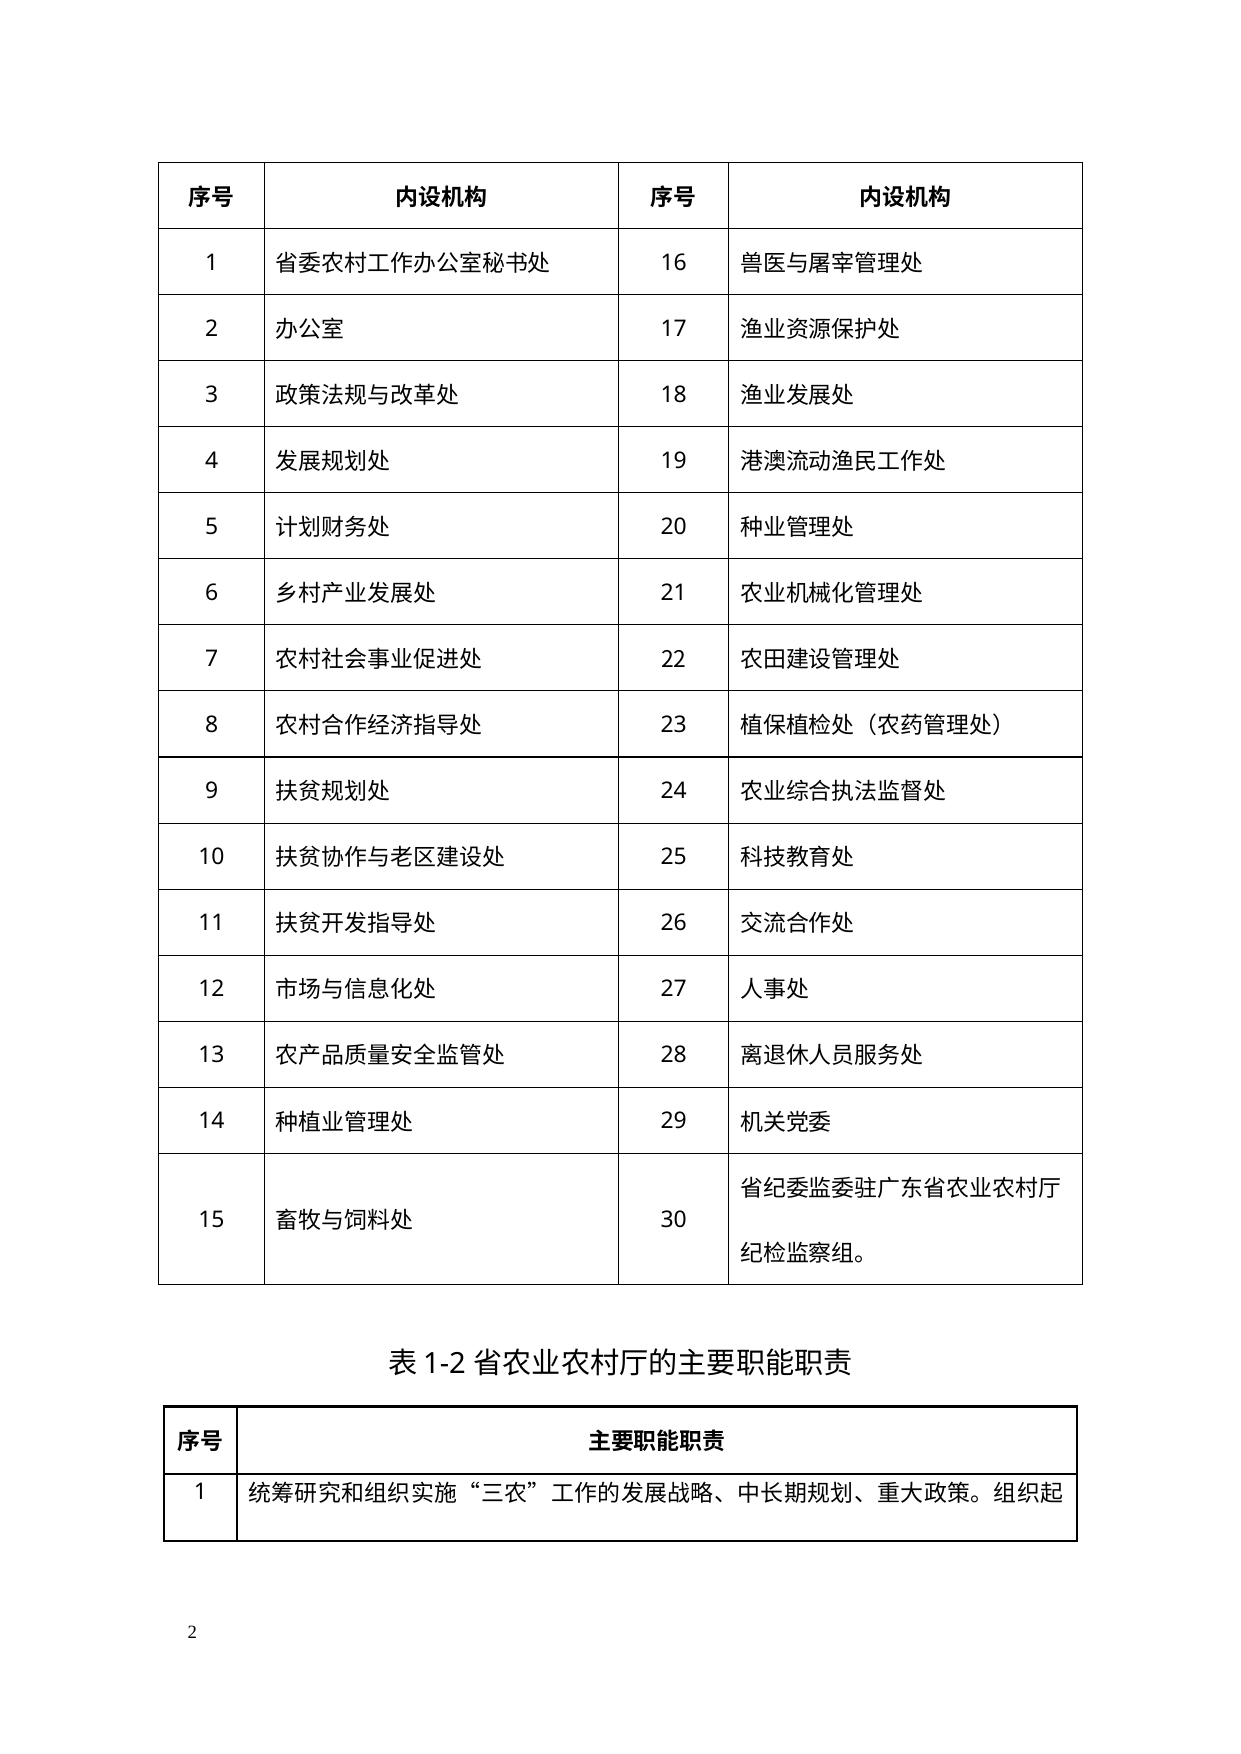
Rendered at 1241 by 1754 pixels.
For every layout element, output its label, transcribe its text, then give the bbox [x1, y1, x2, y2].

table_cell 省纪委监委驻广东省农业农村厅纪检监察组。 [729, 1154, 1082, 1284]
table_cell 8 [159, 691, 264, 756]
table_cell 人事处 [729, 956, 1082, 1021]
table_cell 计划财务处 [265, 493, 618, 558]
table_cell 离退休人员服务处 [729, 1022, 1082, 1087]
table_cell 1 [159, 229, 264, 294]
table_cell 农村合作经济指导处 [265, 691, 618, 756]
table_cell 19 [619, 427, 728, 492]
table_cell 25 [619, 824, 728, 888]
table_cell 20 [619, 493, 728, 558]
table_cell 22 [619, 625, 728, 690]
table_cell 28 [619, 1022, 728, 1087]
table_cell 扶贫规划处 [265, 758, 618, 822]
table_cell 10 [159, 824, 264, 888]
table_cell 交流合作处 [729, 890, 1082, 954]
table_cell 办公室 [265, 295, 618, 360]
table_cell 农村社会事业促进处 [265, 625, 618, 690]
table_cell 7 [159, 625, 264, 690]
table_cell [238, 1475, 1076, 1539]
table_cell 机关党委 [729, 1088, 1082, 1153]
table_cell 16 [619, 229, 728, 294]
table_header 主要职能职责 [238, 1408, 1076, 1472]
table_cell 乡村产业发展处 [265, 559, 618, 624]
table_header 内设机构 [265, 163, 618, 228]
table_cell 发展规划处 [265, 427, 618, 492]
table_cell 26 [619, 890, 728, 954]
table_cell 3 [159, 361, 264, 426]
table_cell 扶贫开发指导处 [265, 890, 618, 954]
table_cell 12 [159, 956, 264, 1021]
table_cell 畜牧与饲料处 [265, 1154, 618, 1284]
text 表1-2 省农业农村厅的主要职能职责 [187, 1329, 1053, 1394]
table_cell 种业管理处 [729, 493, 1082, 558]
table_cell 农田建设管理处 [729, 625, 1082, 690]
table_cell 兽医与屠宰管理处 [729, 229, 1082, 294]
table_cell 种植业管理处 [265, 1088, 618, 1153]
table_header 序号 [165, 1408, 236, 1472]
table_cell 30 [619, 1154, 728, 1284]
table_cell 14 [159, 1088, 264, 1153]
table_cell 13 [159, 1022, 264, 1087]
table_cell 23 [619, 691, 728, 756]
table_cell 农业综合执法监督处 [729, 758, 1082, 822]
table_cell 11 [159, 890, 264, 954]
table_cell 4 [159, 427, 264, 492]
table_cell 政策法规与改革处 [265, 361, 618, 426]
table_header 序号 [619, 163, 728, 228]
table_cell 29 [619, 1088, 728, 1153]
table_cell 渔业发展处 [729, 361, 1082, 426]
table_header 内设机构 [729, 163, 1082, 228]
table_cell 17 [619, 295, 728, 360]
table_cell 农产品质量安全监管处 [265, 1022, 618, 1087]
table_cell 市场与信息化处 [265, 956, 618, 1021]
table_cell 省委农村工作办公室秘书处 [265, 229, 618, 294]
table_cell 渔业资源保护处 [729, 295, 1082, 360]
table_cell 15 [159, 1154, 264, 1284]
table_cell 21 [619, 559, 728, 624]
table_cell 农业机械化管理处 [729, 559, 1082, 624]
table_cell 港澳流动渔民工作处 [729, 427, 1082, 492]
table_cell 扶贫协作与老区建设处 [265, 824, 618, 888]
table_cell 5 [159, 493, 264, 558]
table_cell 18 [619, 361, 728, 426]
table_cell 2 [159, 295, 264, 360]
table_cell 植保植检处（农药管理处） [729, 691, 1082, 756]
table_cell 9 [159, 758, 264, 822]
table_cell 1 [165, 1475, 236, 1539]
table_cell 科技教育处 [729, 824, 1082, 888]
table_cell 24 [619, 758, 728, 822]
table_cell 27 [619, 956, 728, 1021]
table_header 序号 [159, 163, 264, 228]
table_cell 6 [159, 559, 264, 624]
